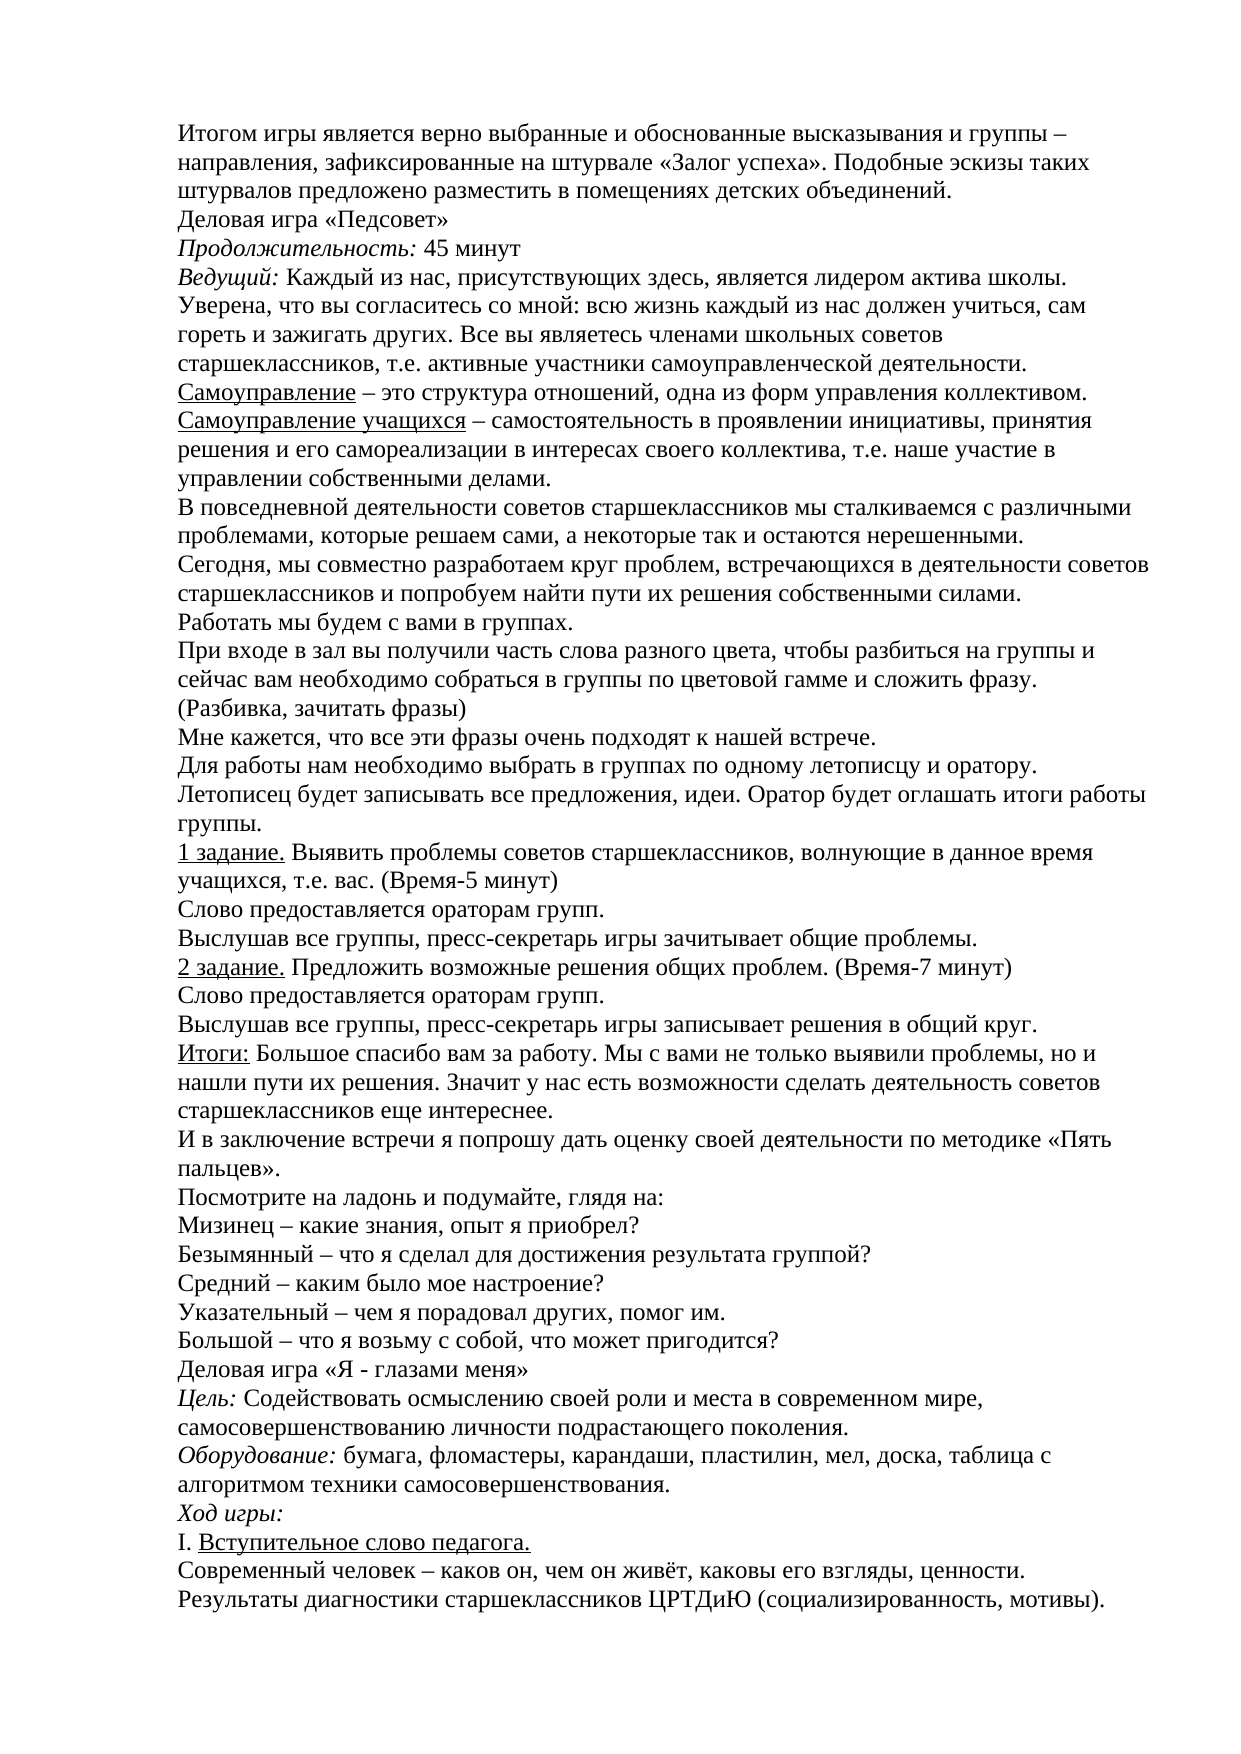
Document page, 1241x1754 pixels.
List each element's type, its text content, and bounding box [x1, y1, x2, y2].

subtitle Слово предоставляется ораторам групп. [177, 981, 1152, 1009]
subtitle Цель: Содействовать осмыслению своей роли и места в современном мире, самосовершенствованию личности подрастающего поколения. [177, 1383, 1152, 1441]
subtitle Посмотрите на ладонь и подумайте, глядя на: [177, 1182, 1152, 1211]
subtitle Самоуправление – это структура отношений, одна из форм управления коллективом. [177, 377, 1152, 406]
subtitle Средний – каким было мое настроение? [177, 1268, 1152, 1297]
subtitle Деловая игра «Я - глазами меня» [177, 1354, 1152, 1383]
subtitle Большой – что я возьму с собой, что может пригодится? [177, 1326, 1152, 1354]
subtitle Самоуправление учащихся – самостоятельность в проявлении инициативы, принятия решения и его самореализации в интересах своего коллектива, т.е. наше участие в управлении собственными делами. [177, 406, 1152, 492]
subtitle Выслушав все группы, пресс-секретарь игры записывает решения в общий круг. [177, 1009, 1152, 1038]
subtitle Ведущий: Каждый из нас, присутствующих здесь, является лидером актива школы. Уверена, что вы согласитесь со мной: всю жизнь каждый из нас должен учиться, сам гореть и зажигать других. Все вы являетесь членами школьных советов старшеклассников, т.е. активные участники самоуправленческой деятельности. [177, 262, 1152, 377]
subtitle (Разбивка, зачитать фразы) [177, 693, 1152, 722]
subtitle Мне кажется, что все эти фразы очень подходят к нашей встрече. [177, 722, 1152, 751]
subtitle Оборудование: бумага, фломастеры, карандаши, пластилин, мел, доска, таблица с алгоритмом техники самосовершенствования. [177, 1441, 1152, 1498]
subtitle Ход игры: [177, 1498, 1152, 1527]
subtitle Указательный – чем я порадовал других, помог им. [177, 1297, 1152, 1326]
subtitle Для работы нам необходимо выбрать в группах по одному летописцу и оратору. [177, 751, 1152, 779]
subtitle 1 задание. Выявить проблемы советов старшеклассников, волнующие в данное время учащихся, т.е. вас. (Время-5 минут) [177, 837, 1152, 894]
subtitle Работать мы будем с вами в группах. [177, 607, 1152, 636]
subtitle Безымянный – что я сделал для достижения результата группой? [177, 1239, 1152, 1268]
subtitle Современный человек – каков он, чем он живёт, каковы его взгляды, ценности. Результаты диагностики старшеклассников ЦРТДиЮ (социализированность, мотивы). [177, 1556, 1152, 1613]
subtitle Итогом игры является верно выбранные и обоснованные высказывания и группы – направления, зафиксированные на штурвале «Залог успеха». Подобные эскизы таких штурвалов предложено разместить в помещениях детских объединений. [177, 118, 1152, 204]
subtitle Летописец будет записывать все предложения, идеи. Оратор будет оглашать итоги работы группы. [177, 779, 1152, 837]
subtitle Итоги: Большое спасибо вам за работу. Мы с вами не только выявили проблемы, но и нашли пути их решения. Значит у нас есть возможности сделать деятельность советов старшеклассников еще интереснее. [177, 1038, 1152, 1124]
subtitle Выслушав все группы, пресс-секретарь игры зачитывает общие проблемы. [177, 923, 1152, 952]
subtitle 2 задание. Предложить возможные решения общих проблем. (Время-7 минут) [177, 952, 1152, 981]
subtitle Сегодня, мы совместно разработаем круг проблем, встречающихся в деятельности советов старшеклассников и попробуем найти пути их решения собственными силами. [177, 549, 1152, 607]
subtitle Продолжительность: 45 минут [177, 233, 1152, 262]
subtitle Деловая игра «Педсовет» [177, 204, 1152, 233]
subtitle I. Вступительное слово педагога. [177, 1527, 1152, 1556]
subtitle При входе в зал вы получили часть слова разного цвета, чтобы разбиться на группы и сейчас вам необходимо собраться в группы по цветовой гамме и сложить фразу. [177, 636, 1152, 693]
subtitle Слово предоставляется ораторам групп. [177, 894, 1152, 923]
subtitle Мизинец – какие знания, опыт я приобрел? [177, 1211, 1152, 1239]
subtitle И в заключение встречи я попрошу дать оценку своей деятельности по методике «Пять пальцев». [177, 1124, 1152, 1182]
subtitle В повседневной деятельности советов старшеклассников мы сталкиваемся с различными проблемами, которые решаем сами, а некоторые так и остаются нерешенными. [177, 492, 1152, 549]
